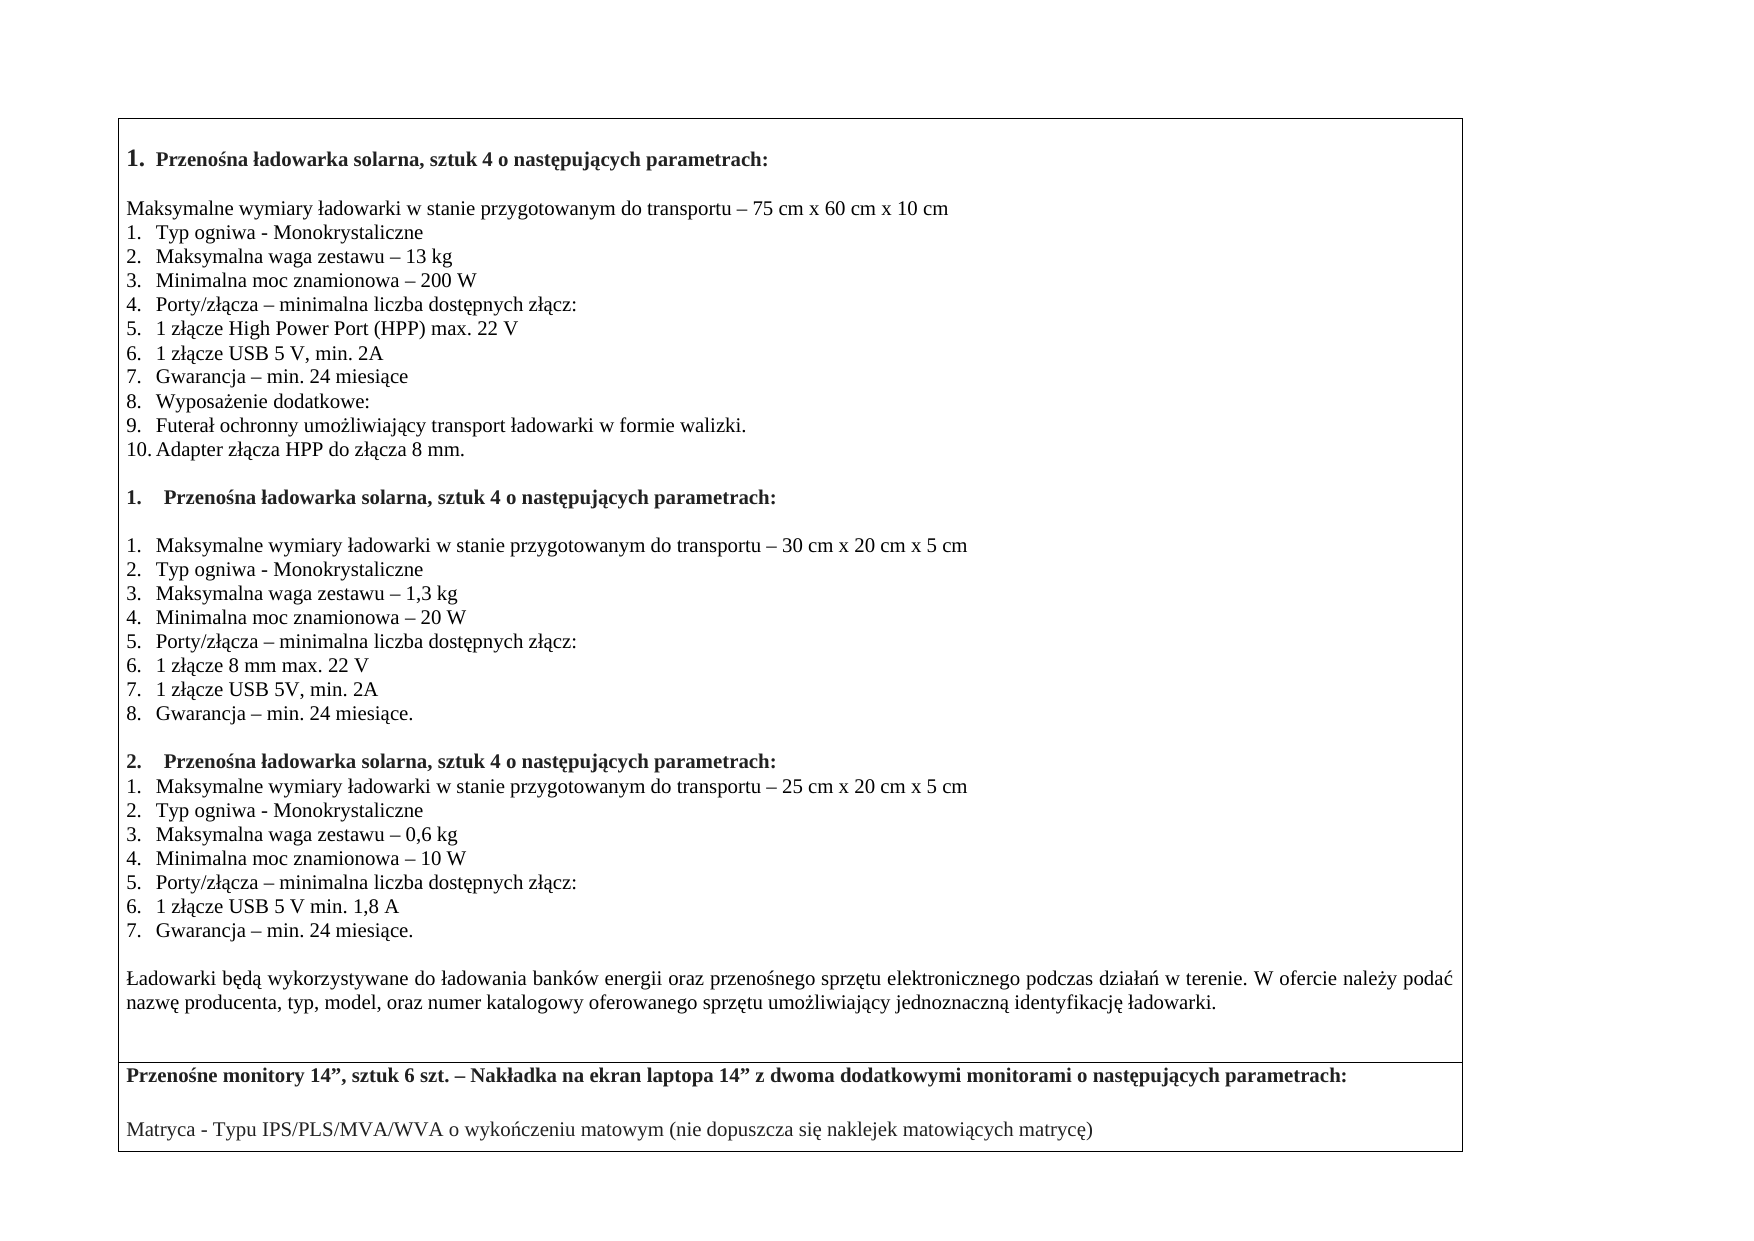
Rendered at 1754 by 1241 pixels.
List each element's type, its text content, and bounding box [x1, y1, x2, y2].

table_cell Przenośna ładowarka solarna, sztuk 4 o następujących parametrach: Maksymalne wymiary ładowarki w stanie przygotowanym do transportu – 75 cm x 60 cm x 10 cm Typ ogniwa - Monokrystaliczne Maksymalna waga zestawu – 13 kg Minimalna moc znamionowa – 200 W Porty/złącza – minimalna liczba dostępnych złącz: 1 złącze High Power Port (HPP) max. 22 V 1 złącze USB 5 V, min. 2A Gwarancja – min. 24 miesiące Wyposażenie dodatkowe: Futerał ochronny umożliwiający transport ładowarki w formie walizki. Adapter złącza HPP do złącza 8 mm. Przenośna ładowarka solarna, sztuk 4 o następujących parametrach: Maksymalne wymiary ładowarki w stanie przygotowanym do transportu – 30 cm x 20 cm x 5 cm Typ ogniwa - Monokrystaliczne Maksymalna waga zestawu – 1,3 kg Minimalna moc znamionowa – 20 W Porty/złącza – minimalna liczba dostępnych złącz: 1 złącze 8 mm max. 22 V 1 złącze USB 5V, min. 2A Gwarancja – min. 24 miesiące. Przenośna ładowarka solarna, sztuk 4 o następujących parametrach: Maksymalne wymiary ładowarki w stanie przygotowanym do transportu – 25 cm x 20 cm x 5 cm Typ ogniwa - Monokrystaliczne Maksymalna waga zestawu – 0,6 kg Minimalna moc znamionowa – 10 W Porty/złącza – minimalna liczba dostępnych złącz: 1 złącze USB 5 V min. 1,8 A Gwarancja – min. 24 miesiące. Ładowarki będą wykorzystywane do ładowania banków energii oraz przenośnego sprzętu elektronicznego podczas działań w terenie. W ofercie należy podać nazwę producenta, typ, model, oraz numer katalogowy oferowanego sprzętu umożliwiający jednoznaczną identyfikację ładowarki. [119, 119, 1462, 1062]
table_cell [119, 1063, 1462, 1151]
